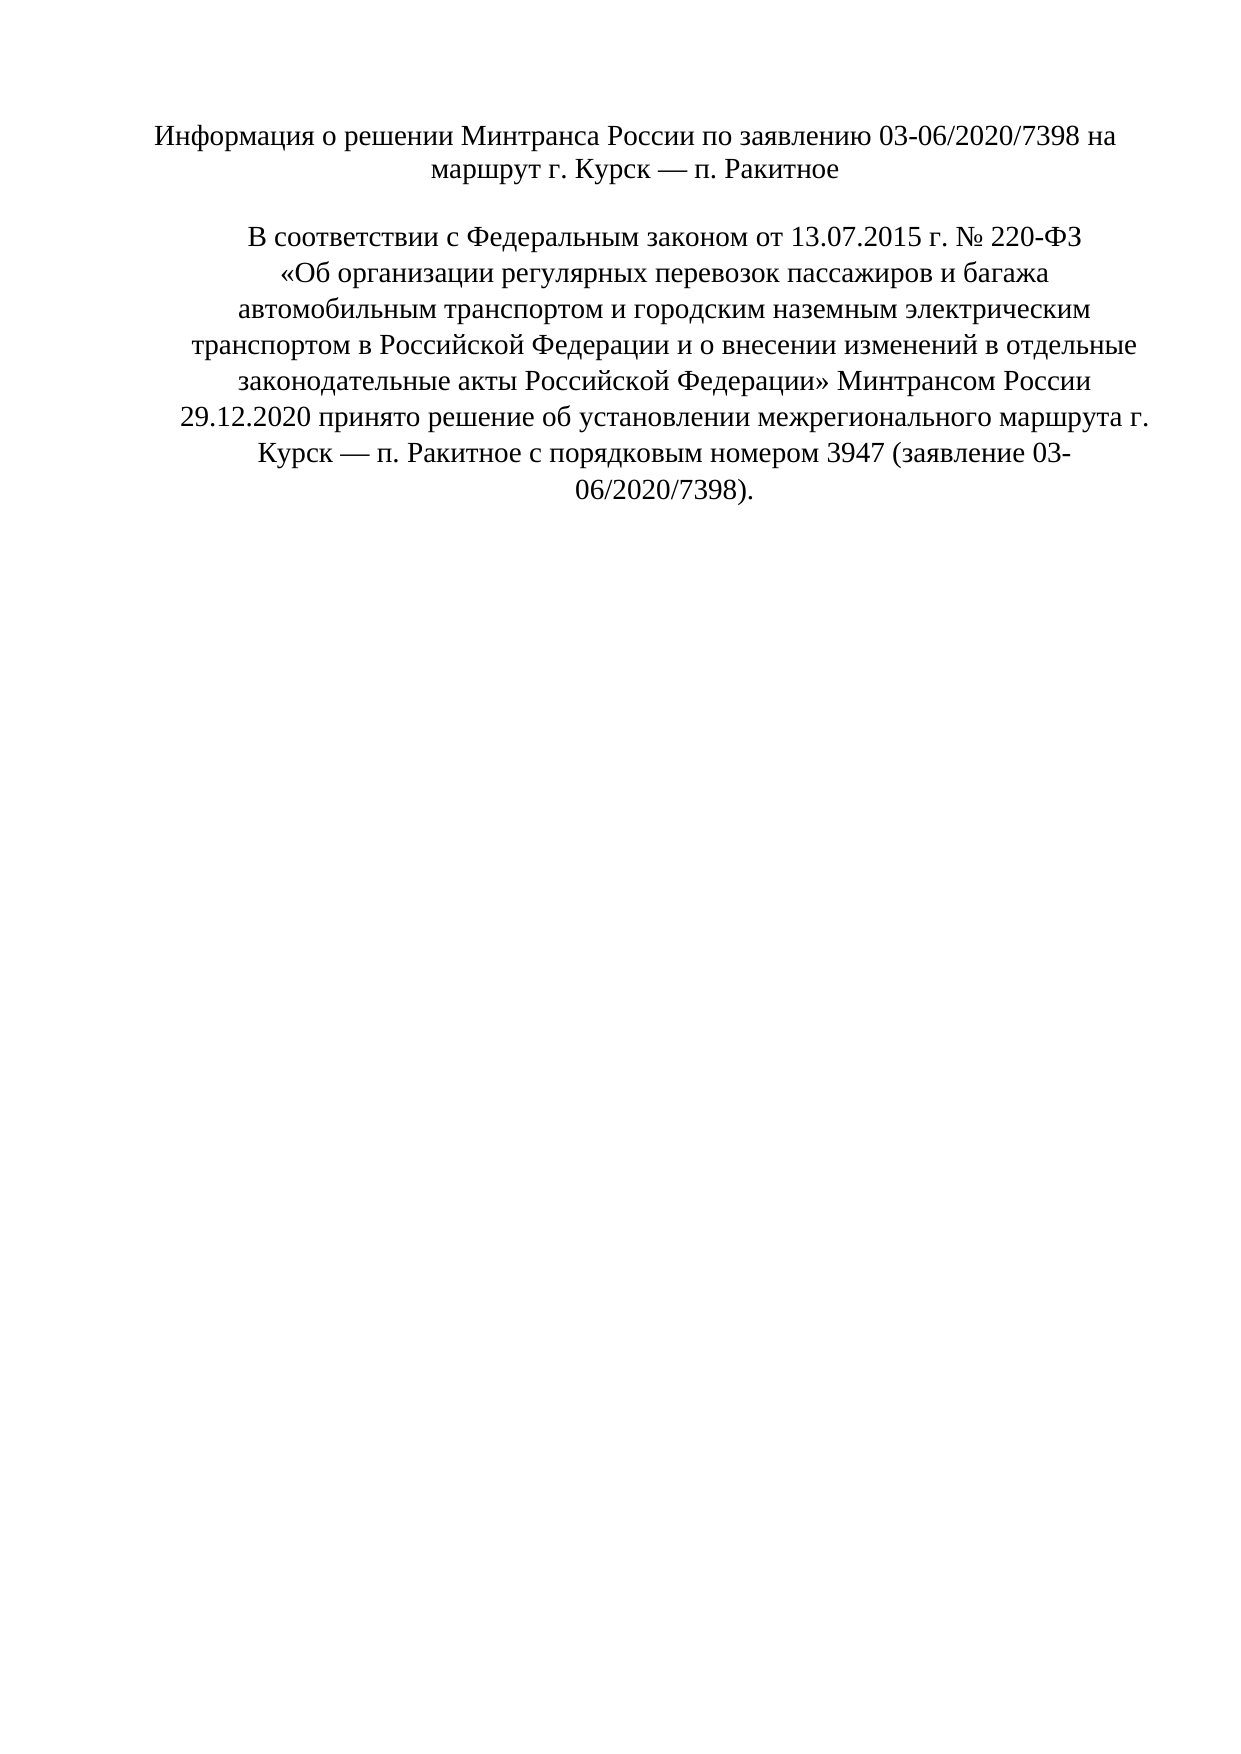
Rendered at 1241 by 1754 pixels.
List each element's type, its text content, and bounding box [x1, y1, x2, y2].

text В соответствии с Федеральным законом от 13.07.2015 г. № 220-ФЗ «Об организации регулярных перевозок пассажиров и багажа автомобильным транспортом и городским наземным электрическим транспортом в Российской Федерации и о внесении изменений в отдельные законодательные акты Российской Федерации» Минтрансом России 29.12.2020 принято решение об установлении межрегионального маршрута г. Курск — п. Ракитное с порядковым номером 3947 (заявление 03-06/2020/7398). [177, 219, 1152, 505]
text Информация о решении Минтранса России по заявлению 03-06/2020/7398 на маршрут г. Курск — п. Ракитное [118, 118, 1152, 185]
